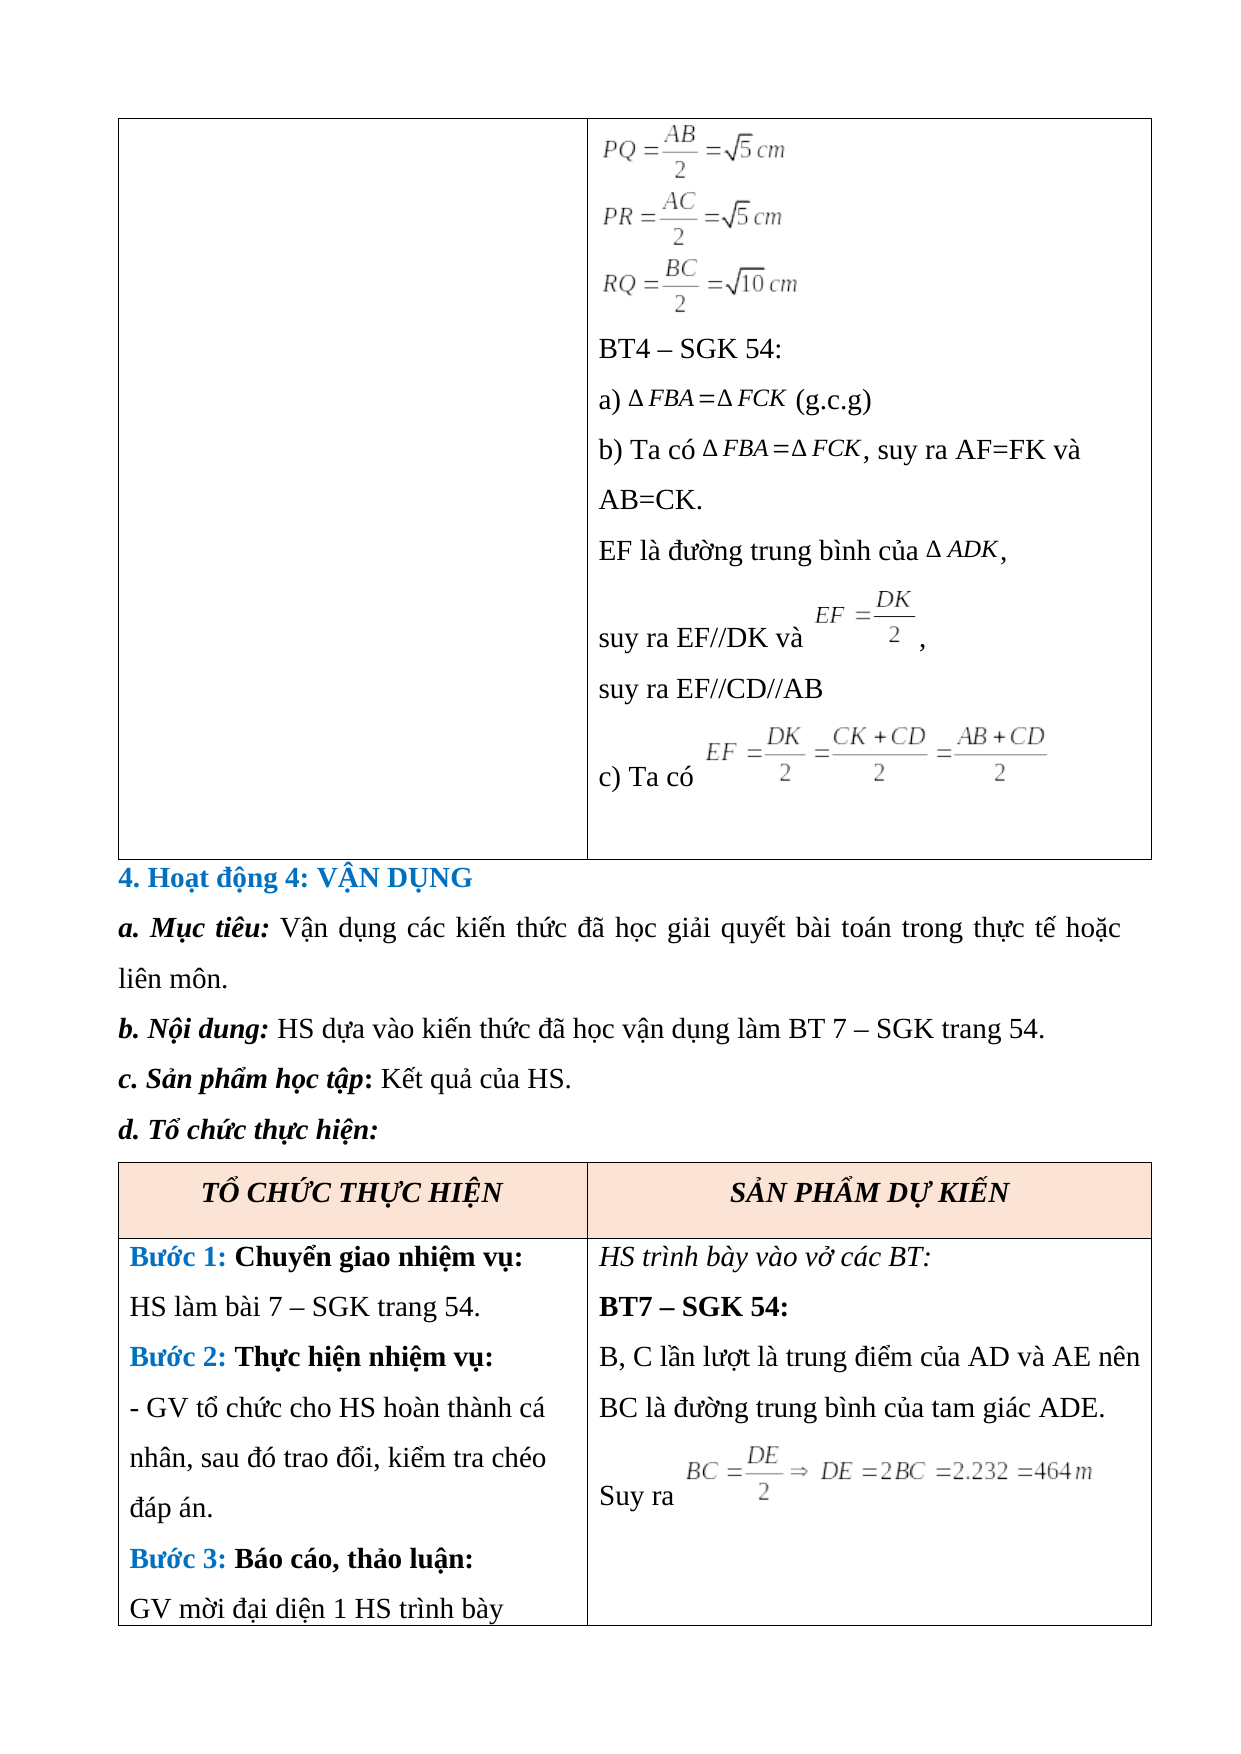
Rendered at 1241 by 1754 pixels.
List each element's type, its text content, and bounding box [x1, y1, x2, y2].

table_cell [119, 1239, 587, 1624]
text d. Tổ chức thực hiện: [118, 1112, 1122, 1145]
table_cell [588, 119, 1151, 859]
text a. Mục tiêu: Vận dụng các kiến thức đã học giải quyết bài toán trong thực tế hoặc liên môn. [118, 911, 1122, 994]
text c. Sản phẩm học tập: Kết quả của HS. [118, 1061, 1122, 1095]
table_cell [119, 119, 587, 859]
text 4. Hoạt động 4: VẬN DỤNG [118, 860, 1122, 894]
table_header TỔ CHỨC THỰC HIỆN [119, 1163, 587, 1238]
list b. Nội dung: HS dựa vào kiến thức đã học vận dụng làm BT 7 – SGK trang 54. [118, 1011, 1122, 1045]
table_header SẢN PHẨM DỰ KIẾN [588, 1163, 1151, 1238]
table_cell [588, 1239, 1151, 1624]
